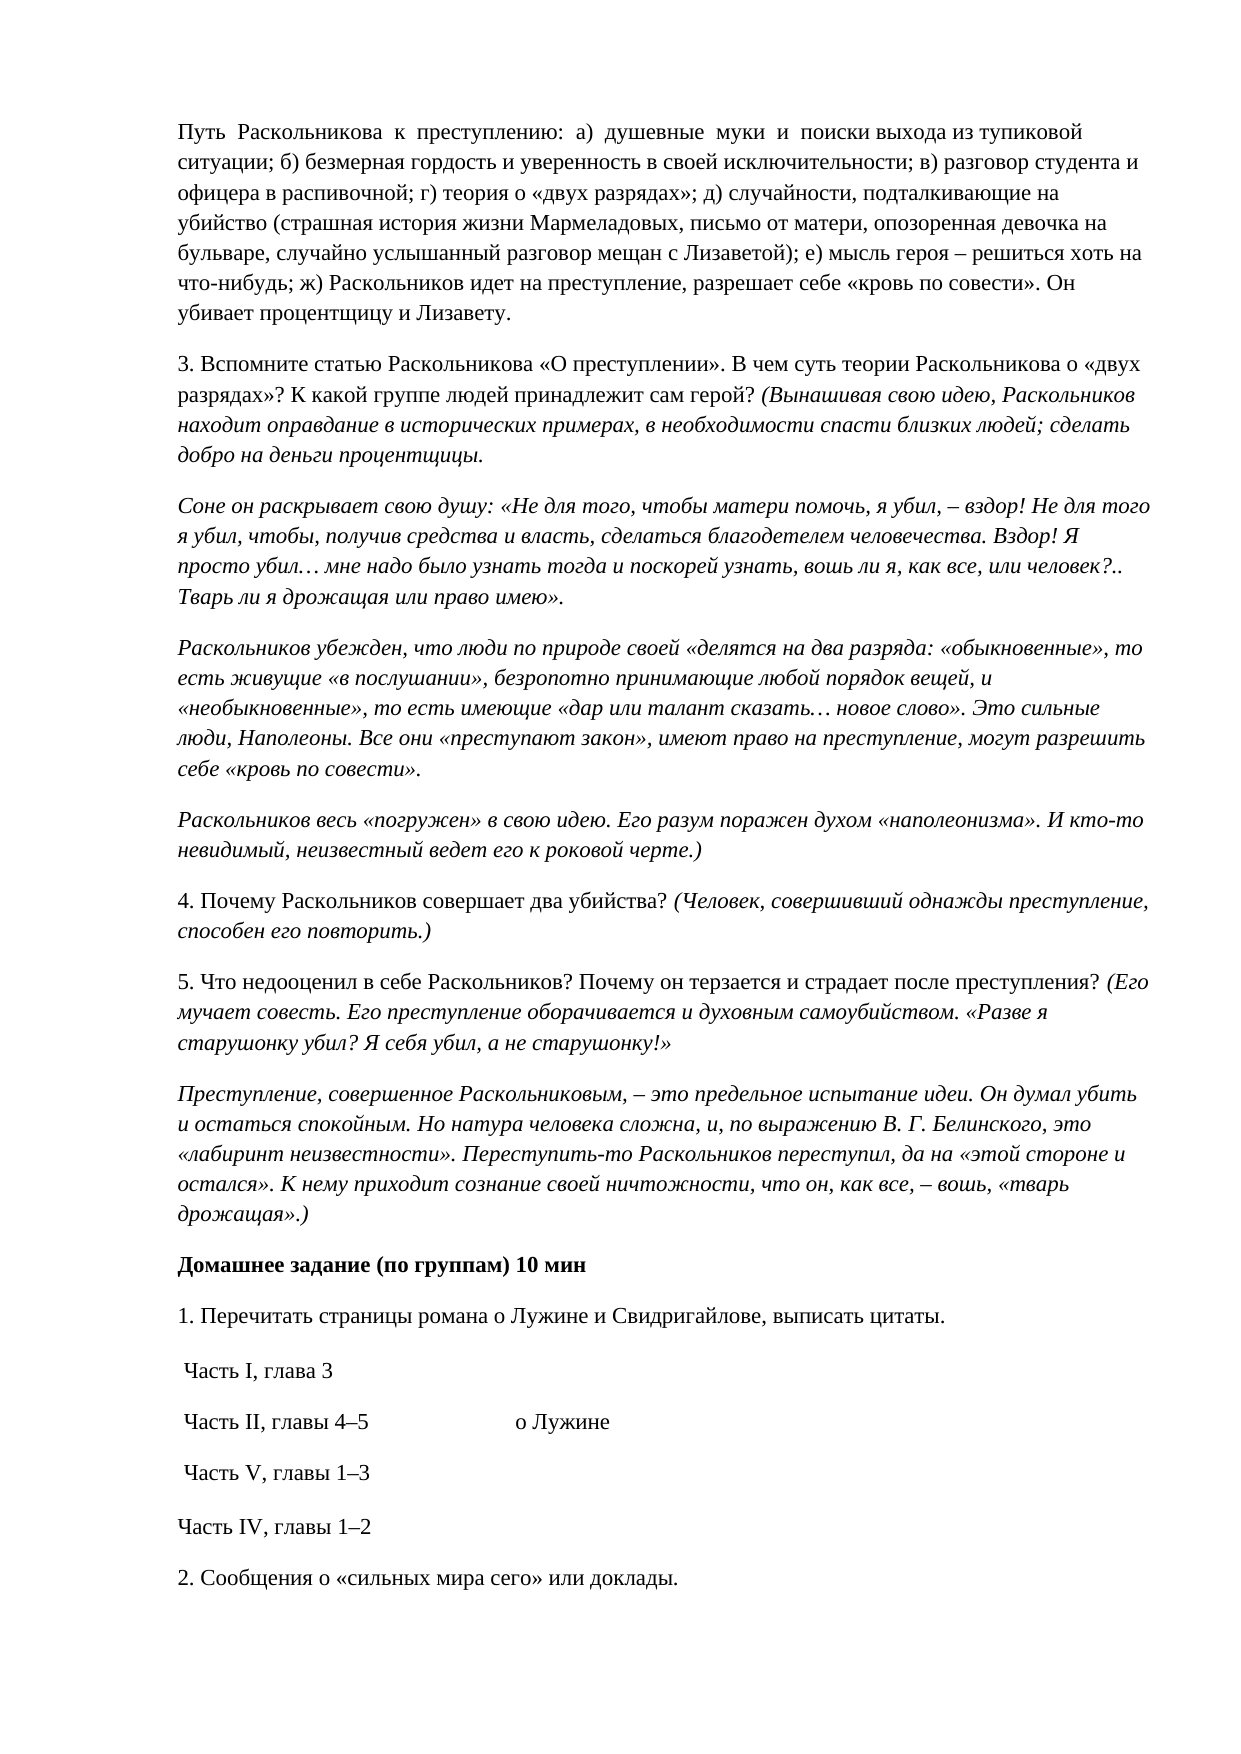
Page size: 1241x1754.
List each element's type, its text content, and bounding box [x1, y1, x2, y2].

text Путь Раскольникова к преступлению: а) душевные муки и поиски выхода из тупиковой ситуации; б) безмерная гордость и уверенность в своей исключительности; в) разговор студента и офицера в распивочной; г) теория о «двух разрядах»; д) случайности, подталкивающие на убийство (страшная история жизни Мармеладовых, письмо от матери, опозоренная девочка на бульваре, случайно услышанный разговор мещан с Лизаветой); е) мысль героя – решиться хоть на что-нибудь; ж) Раскольников идет на преступление, разрешает себе «кровь по совести». Он убивает процентщицу и Лизавету. [177, 118, 1152, 326]
text 5. Что недооценил в себе Раскольников? Почему он терзается и страдает после преступления? (Его мучает совесть. Его преступление оборачивается и духовным самоубийством. «Разве я старушонку убил? Я себя убил, а не старушонку!» [177, 968, 1152, 1055]
text Часть IV, главы 1–2 [177, 1513, 1152, 1539]
text Домашнее задание (по группам) 10 мин [177, 1251, 1152, 1278]
text Преступление, совершенное Раскольниковым, – это предельное испытание идеи. Он думал убить и остаться спокойным. Но натура человека сложна, и, по выражению В. Г. Белинского, это «лабиринт неизвестности». Переступить-то Раскольников переступил, да на «этой стороне и остался». К нему приходит сознание своей ничтожности, что он, как все, – вошь, «тварь дрожащая».) [177, 1079, 1152, 1227]
text 4. Почему Раскольников совершает два убийства? (Человек, совершивший однажды преступление, способен его повторить.) [177, 887, 1152, 943]
text 2. Сообщения о «сильных мира сего» или доклады. [177, 1564, 1152, 1590]
table_header Часть I, глава 3 Часть II, главы 4–5 Часть V, главы 1–3 [180, 1354, 506, 1513]
text 3. Вспомните статью Раскольникова «О преступлении». В чем суть теории Раскольникова о «двух разрядах»? К какой группе людей принадлежит сам герой? (Вынашивая свою идею, Раскольников находит оправдание в исторических примерах, в необходимости спасти близких людей; сделать добро на деньги процентщицы. [177, 350, 1152, 467]
text Раскольников весь «погружен» в свою идею. Его разум поражен духом «наполеонизма». И кто-то невидимый, неизвестный ведет его к роковой черте.) [177, 806, 1152, 862]
text Раскольников убежден, что люди по природе своей «делятся на два разряда: «обыкновенные», то есть живущие «в послушании», безропотно принимающие любой порядок вещей, и «необыкновенные», то есть имеющие «дар или талант сказать… новое слово». Это сильные люди, Наполеоны. Все они «преступают закон», имеют право на преступление, могут разрешить себе «кровь по совести». [177, 634, 1152, 781]
text Соне он раскрывает свою душу: «Не для того, чтобы матери помочь, я убил, – вздор! Не для того я убил, чтобы, получив средства и власть, сделаться благодетелем человечества. Вздор! Я просто убил… мне надо было узнать тогда и поскорей узнать, вошь ли я, как все, или человек?.. Тварь ли я дрожащая или право имею». [177, 492, 1152, 609]
table_header о Лужине [506, 1354, 1118, 1513]
text 1. Перечитать страницы романа о Лужине и Свидригайлове, выписать цитаты. [177, 1302, 1152, 1329]
